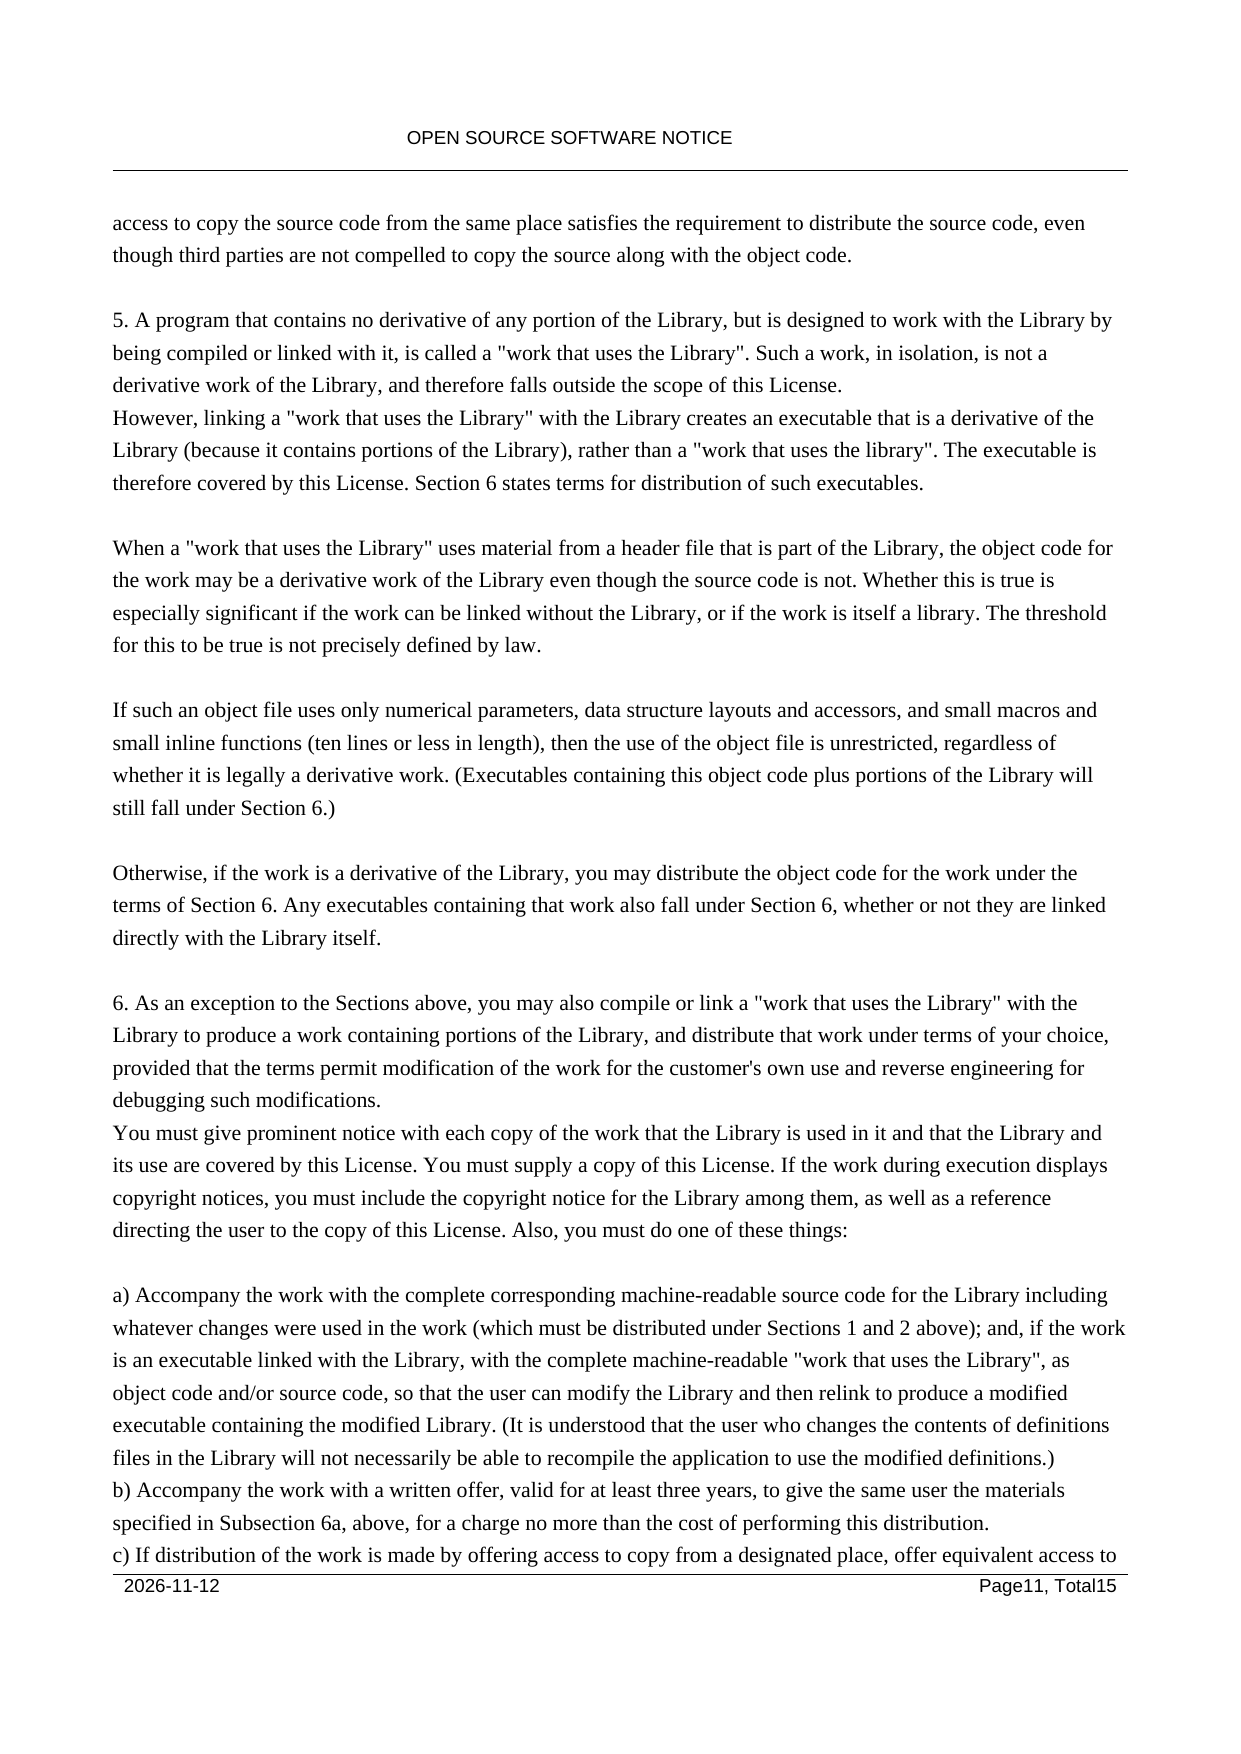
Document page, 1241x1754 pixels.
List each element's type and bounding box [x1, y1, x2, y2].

text [112, 206, 1128, 1571]
